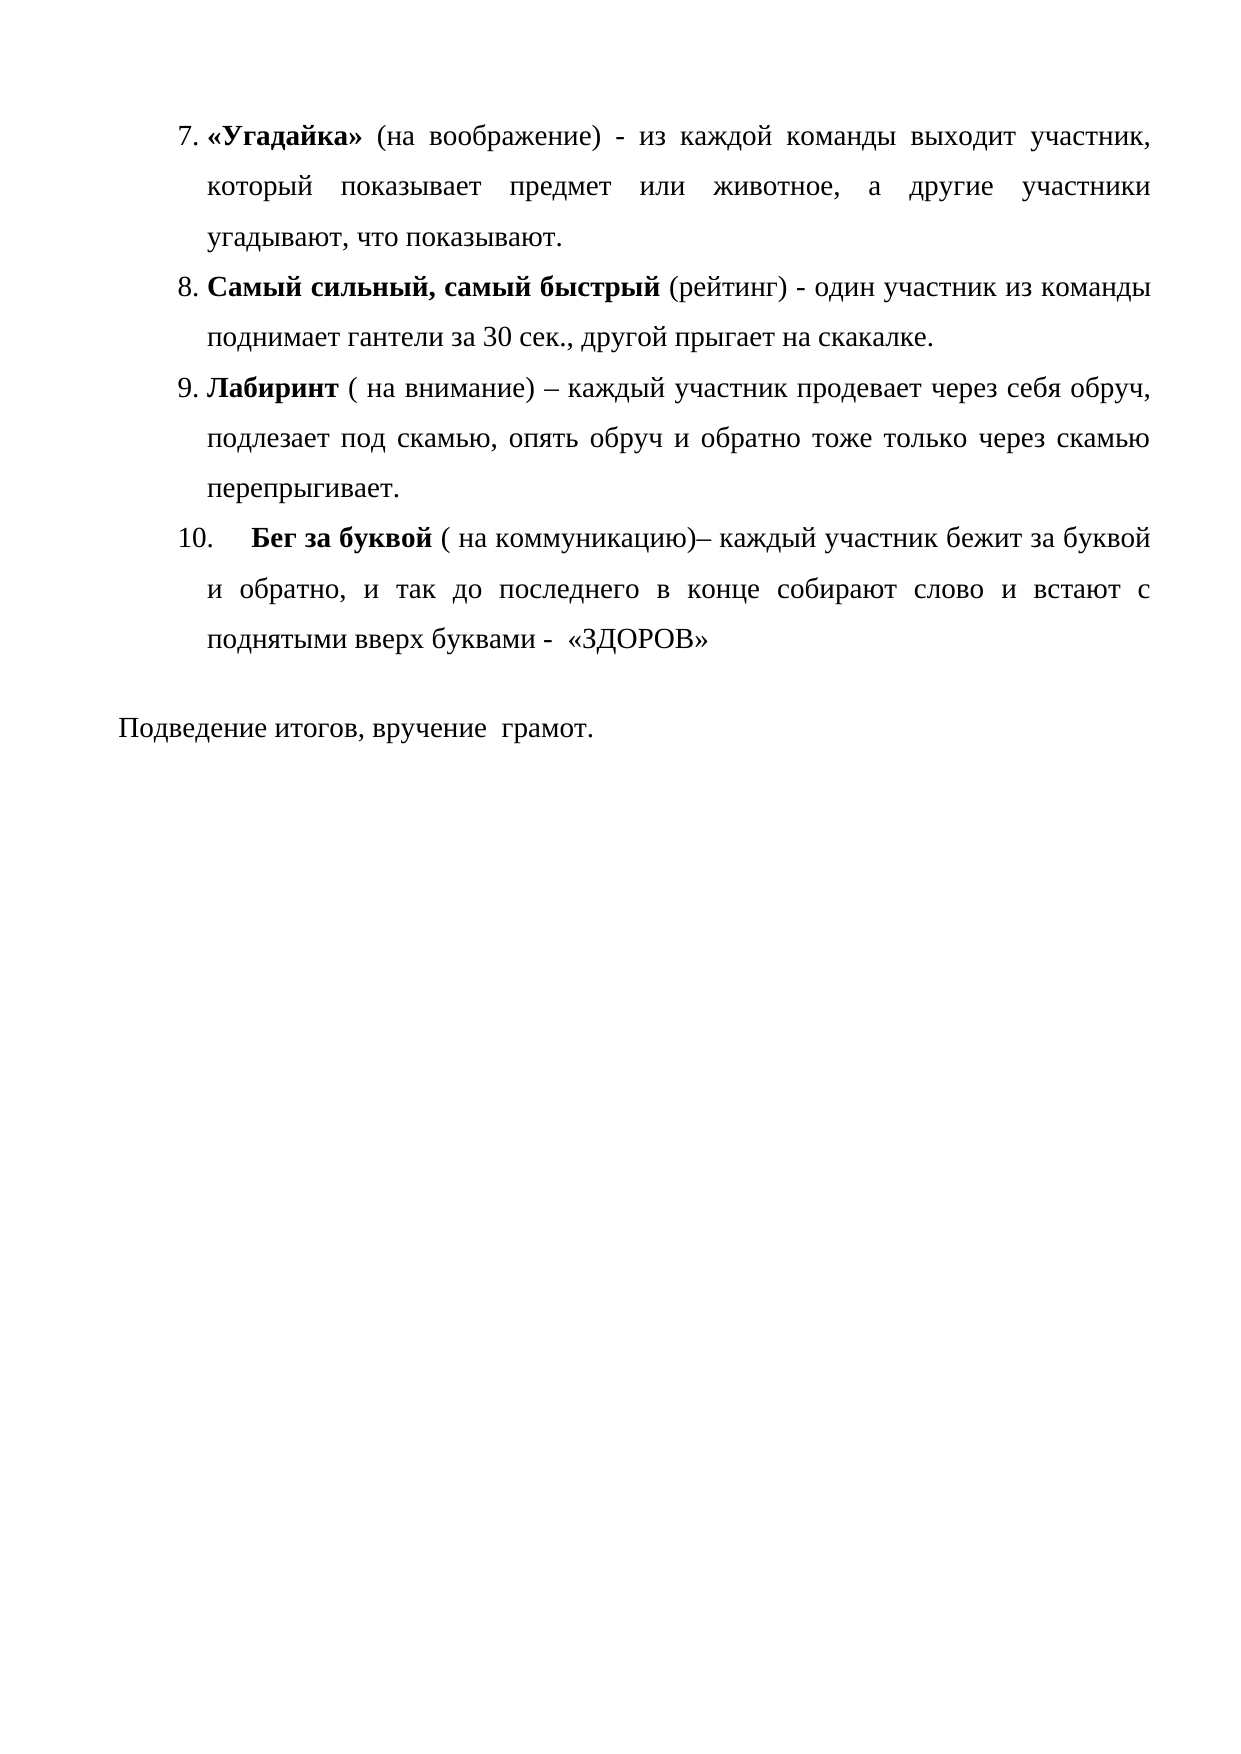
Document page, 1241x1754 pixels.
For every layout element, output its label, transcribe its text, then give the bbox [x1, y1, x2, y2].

list Самый сильный, самый быстрый (рейтинг) - один участник из команды поднимает гантели за 30 сек., другой прыгает на скакалке. [177, 269, 1152, 353]
list «Угадайка» (на воображение) - из каждой команды выходит участник, который показывает предмет или животное, а другие участники угадывают, что показывают. [177, 118, 1152, 252]
list Подведение итогов, вручение грамот. [118, 710, 1152, 744]
list Бег за буквой ( на коммуникацию)– каждый участник бежит за буквой и обратно, и так до последнего в конце собирают слово и встают с поднятыми вверх буквами - «ЗДОРОВ» [177, 521, 1152, 655]
list Лабиринт ( на внимание) – каждый участник продевает через себя обруч, подлезает под скамью, опять обруч и обратно тоже только через скамью перепрыгивает. [177, 370, 1152, 504]
